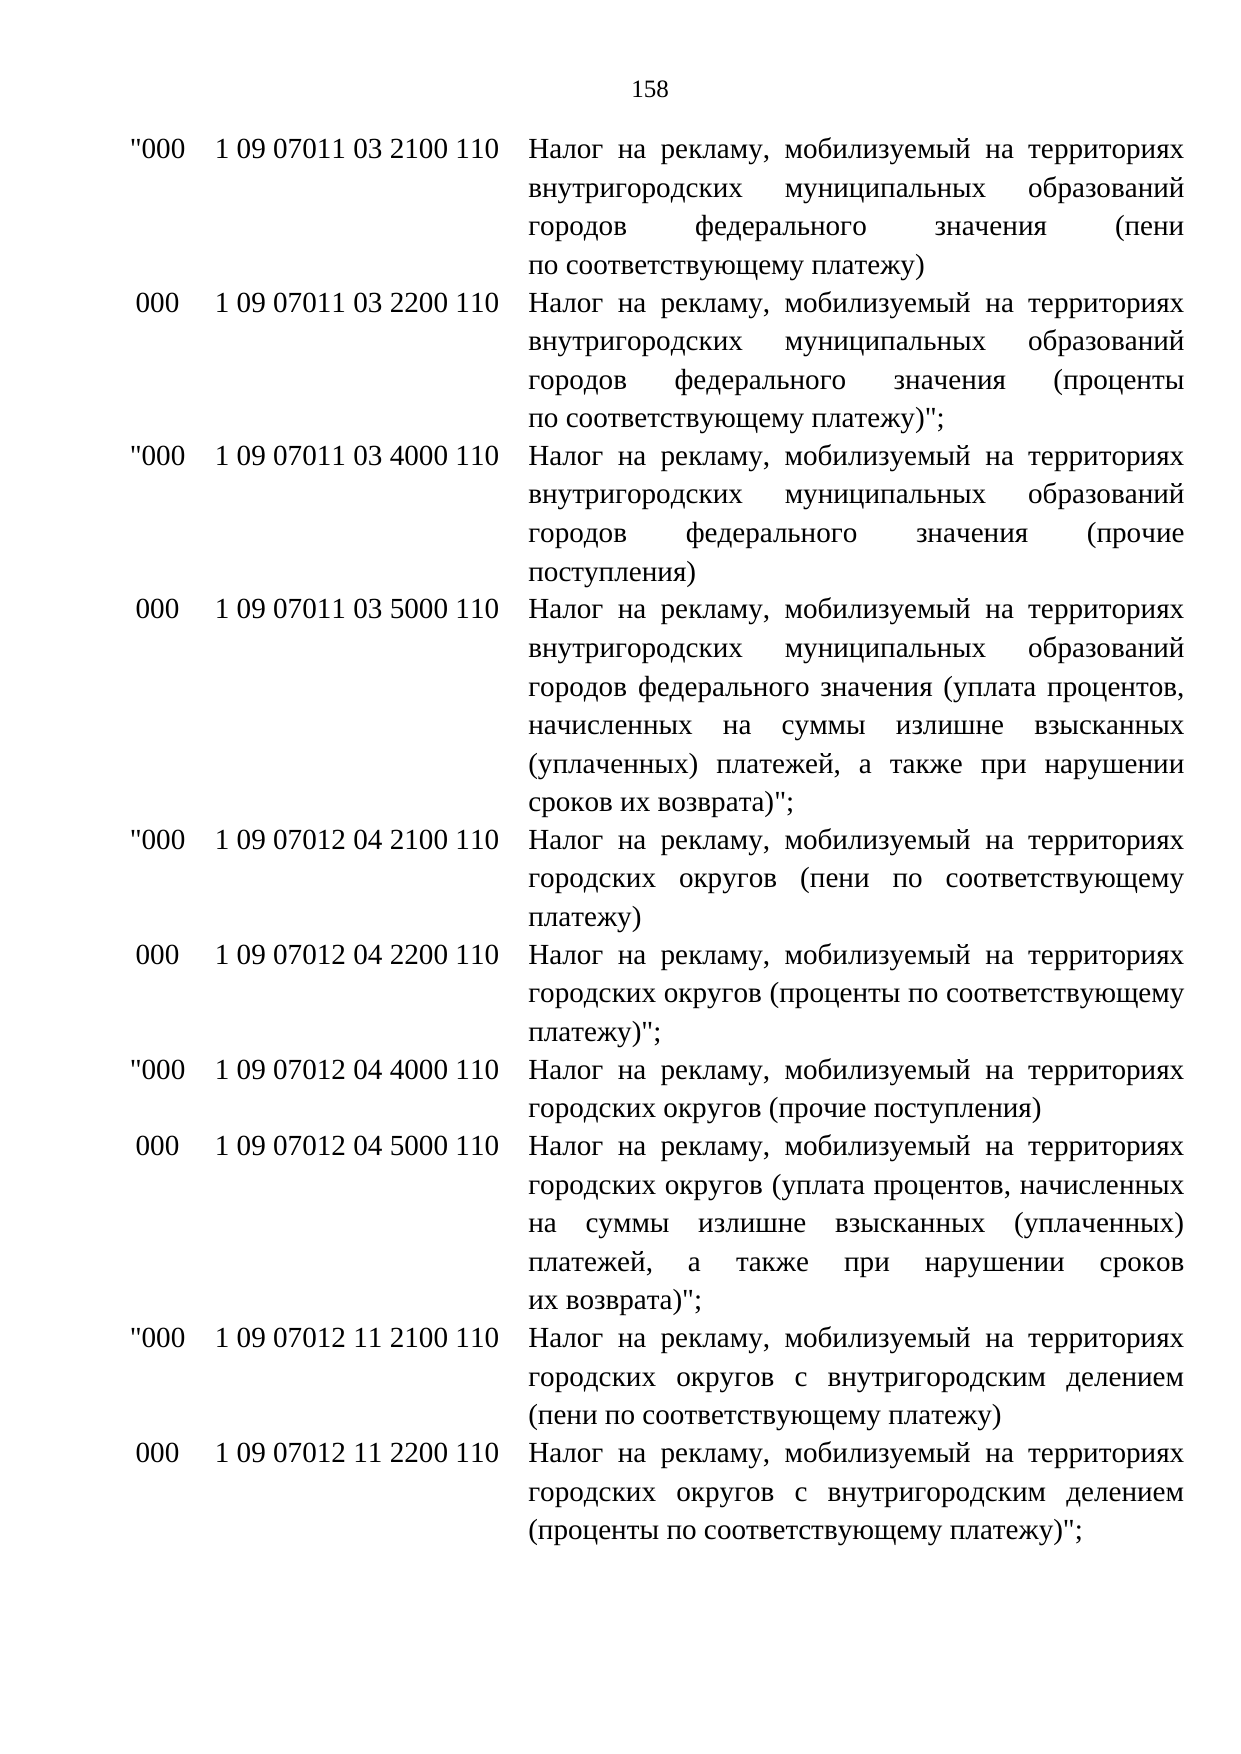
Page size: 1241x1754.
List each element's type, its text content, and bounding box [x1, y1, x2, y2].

table_cell 1 09 07011 03 2200 110 [196, 285, 517, 438]
table_cell Налог на рекламу, мобилизуемый на территориях внутригородских муниципальных образований городов федерального значения (проценты по соответствующему платежу)"; [517, 285, 1196, 438]
table_cell Налог на рекламу, мобилизуемый на территориях городских округов (прочие поступления) [517, 1052, 1196, 1128]
table_cell Налог на рекламу, мобилизуемый на территориях городских округов с внутригородским делением (пени по соответствующему платежу) [517, 1320, 1196, 1435]
table_cell 000 [118, 937, 196, 1052]
table_cell "000 [118, 1320, 196, 1435]
table_cell 1 09 07011 03 4000 110 [196, 438, 517, 592]
table_cell 1 09 07012 04 2100 110 [196, 822, 517, 937]
table_cell 1 09 07012 11 2200 110 [196, 1435, 517, 1550]
table_cell 000 [118, 285, 196, 438]
table_cell "000 [118, 131, 196, 285]
table_cell Налог на рекламу, мобилизуемый на территориях городских округов (проценты по соответствующему платежу)"; [517, 937, 1196, 1052]
table_cell 1 09 07011 03 2100 110 [196, 131, 517, 285]
table_cell 1 09 07011 03 5000 110 [196, 592, 517, 822]
table_cell Налог на рекламу, мобилизуемый на территориях внутригородских муниципальных образований городов федерального значения (уплата процентов, начисленных на суммы излишне взысканных (уплаченных) платежей, а также при нарушении сроков их возврата)"; [517, 592, 1196, 822]
table_cell 000 [118, 1128, 196, 1320]
table_cell 000 [118, 592, 196, 822]
table_cell 1 09 07012 04 5000 110 [196, 1128, 517, 1320]
table_cell "000 [118, 438, 196, 592]
table_cell 000 [118, 1435, 196, 1550]
table_cell Налог на рекламу, мобилизуемый на территориях городских округов с внутригородским делением (проценты по соответствующему платежу)"; [517, 1435, 1196, 1550]
table_cell 1 09 07012 04 2200 110 [196, 937, 517, 1052]
table_cell Налог на рекламу, мобилизуемый на территориях внутригородских муниципальных образований городов федерального значения (прочие поступления) [517, 438, 1196, 592]
table_cell Налог на рекламу, мобилизуемый на территориях внутригородских муниципальных образований городов федерального значения (пени по соответствующему платежу) [517, 131, 1196, 285]
table_cell "000 [118, 822, 196, 937]
table_cell 1 09 07012 04 4000 110 [196, 1052, 517, 1128]
table_cell 1 09 07012 11 2100 110 [196, 1320, 517, 1435]
table_cell Налог на рекламу, мобилизуемый на территориях городских округов (пени по соответствующему платежу) [517, 822, 1196, 937]
table_cell "000 [118, 1052, 196, 1128]
table_cell Налог на рекламу, мобилизуемый на территориях городских округов (уплата процентов, начисленных на суммы излишне взысканных (уплаченных) платежей, а также при нарушении сроков их возврата)"; [517, 1128, 1196, 1320]
